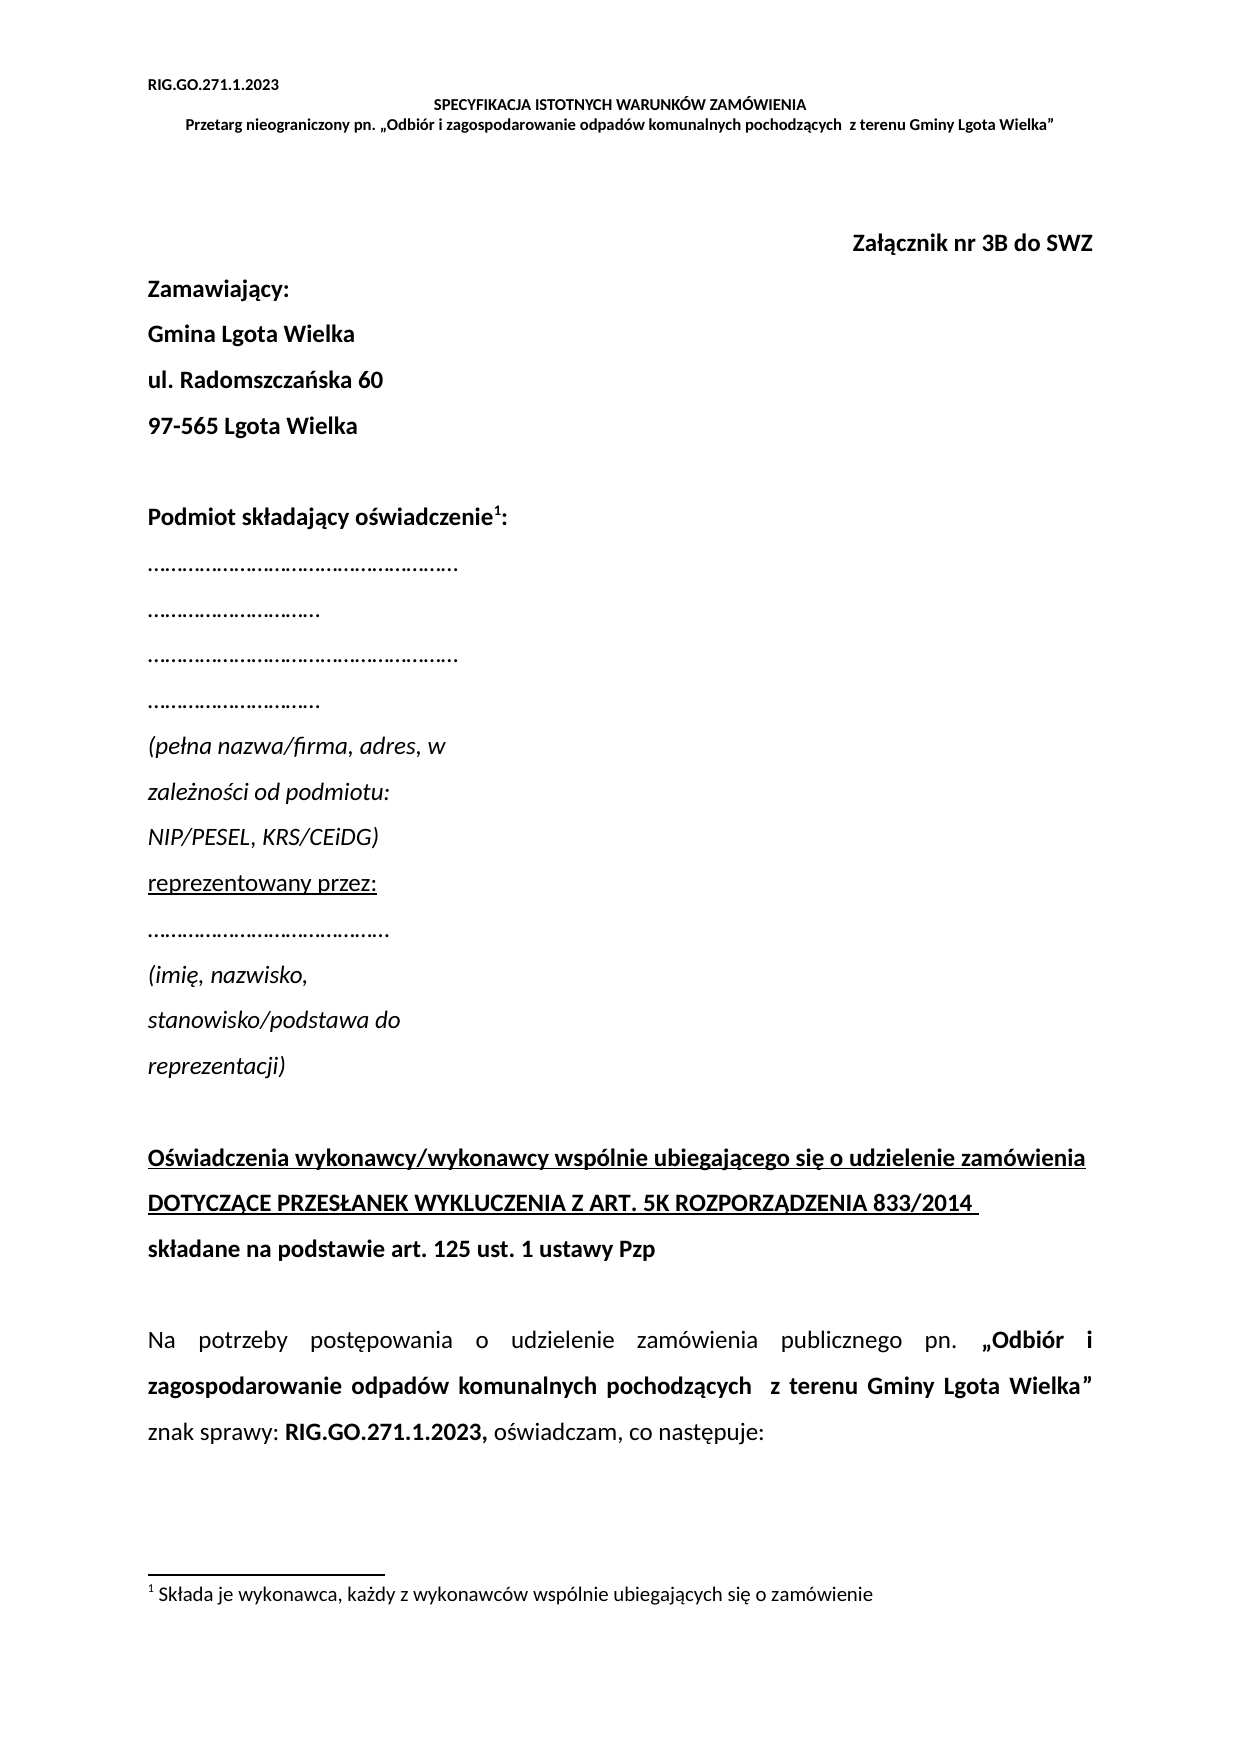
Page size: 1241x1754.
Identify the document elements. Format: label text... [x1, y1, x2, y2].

text 97-565 Lgota Wielka [148, 410, 1093, 441]
text Na potrzeby postępowania o udzielenie zamówienia publicznego pn. „Odbiór i zagospodarowanie odpadów komunalnych pochodzących z terenu Gminy Lgota Wielka” znak sprawy: RIG.GO.271.1.2023, oświadczam, co następuje: [148, 1324, 1093, 1447]
text DOTYCZĄCE PRZESŁANEK WYKLUCZENIA Z ART. 5K ROZPORZĄDZENIA 833/2014 [148, 1187, 1093, 1218]
text ul. Radomszczańska 60 [148, 364, 1093, 395]
text …………………………………… [148, 913, 472, 943]
text ………………………………………………………………………… [148, 639, 472, 715]
text (pełna nazwa/firma, adres, w zależności od podmiotu: NIP/PESEL, KRS/CEiDG) [148, 730, 472, 852]
text Oświadczenia wykonawcy/wykonawcy wspólnie ubiegającego się o udzielenie zamówienia [148, 1142, 1093, 1172]
text reprezentowany przez: [148, 867, 1093, 898]
text składane na podstawie art. 125 ust. 1 ustawy Pzp [148, 1233, 1093, 1264]
text (imię, nazwisko, stanowisko/podstawa do reprezentacji) [148, 959, 472, 1081]
text ………………………………………………………………………… [148, 547, 472, 623]
text Podmiot składający oświadczenie: [148, 501, 1093, 532]
text Gmina Lgota Wielka [148, 318, 1093, 349]
text Zamawiający: [148, 273, 1093, 303]
text Załącznik nr 3B do SWZ [148, 227, 1093, 258]
